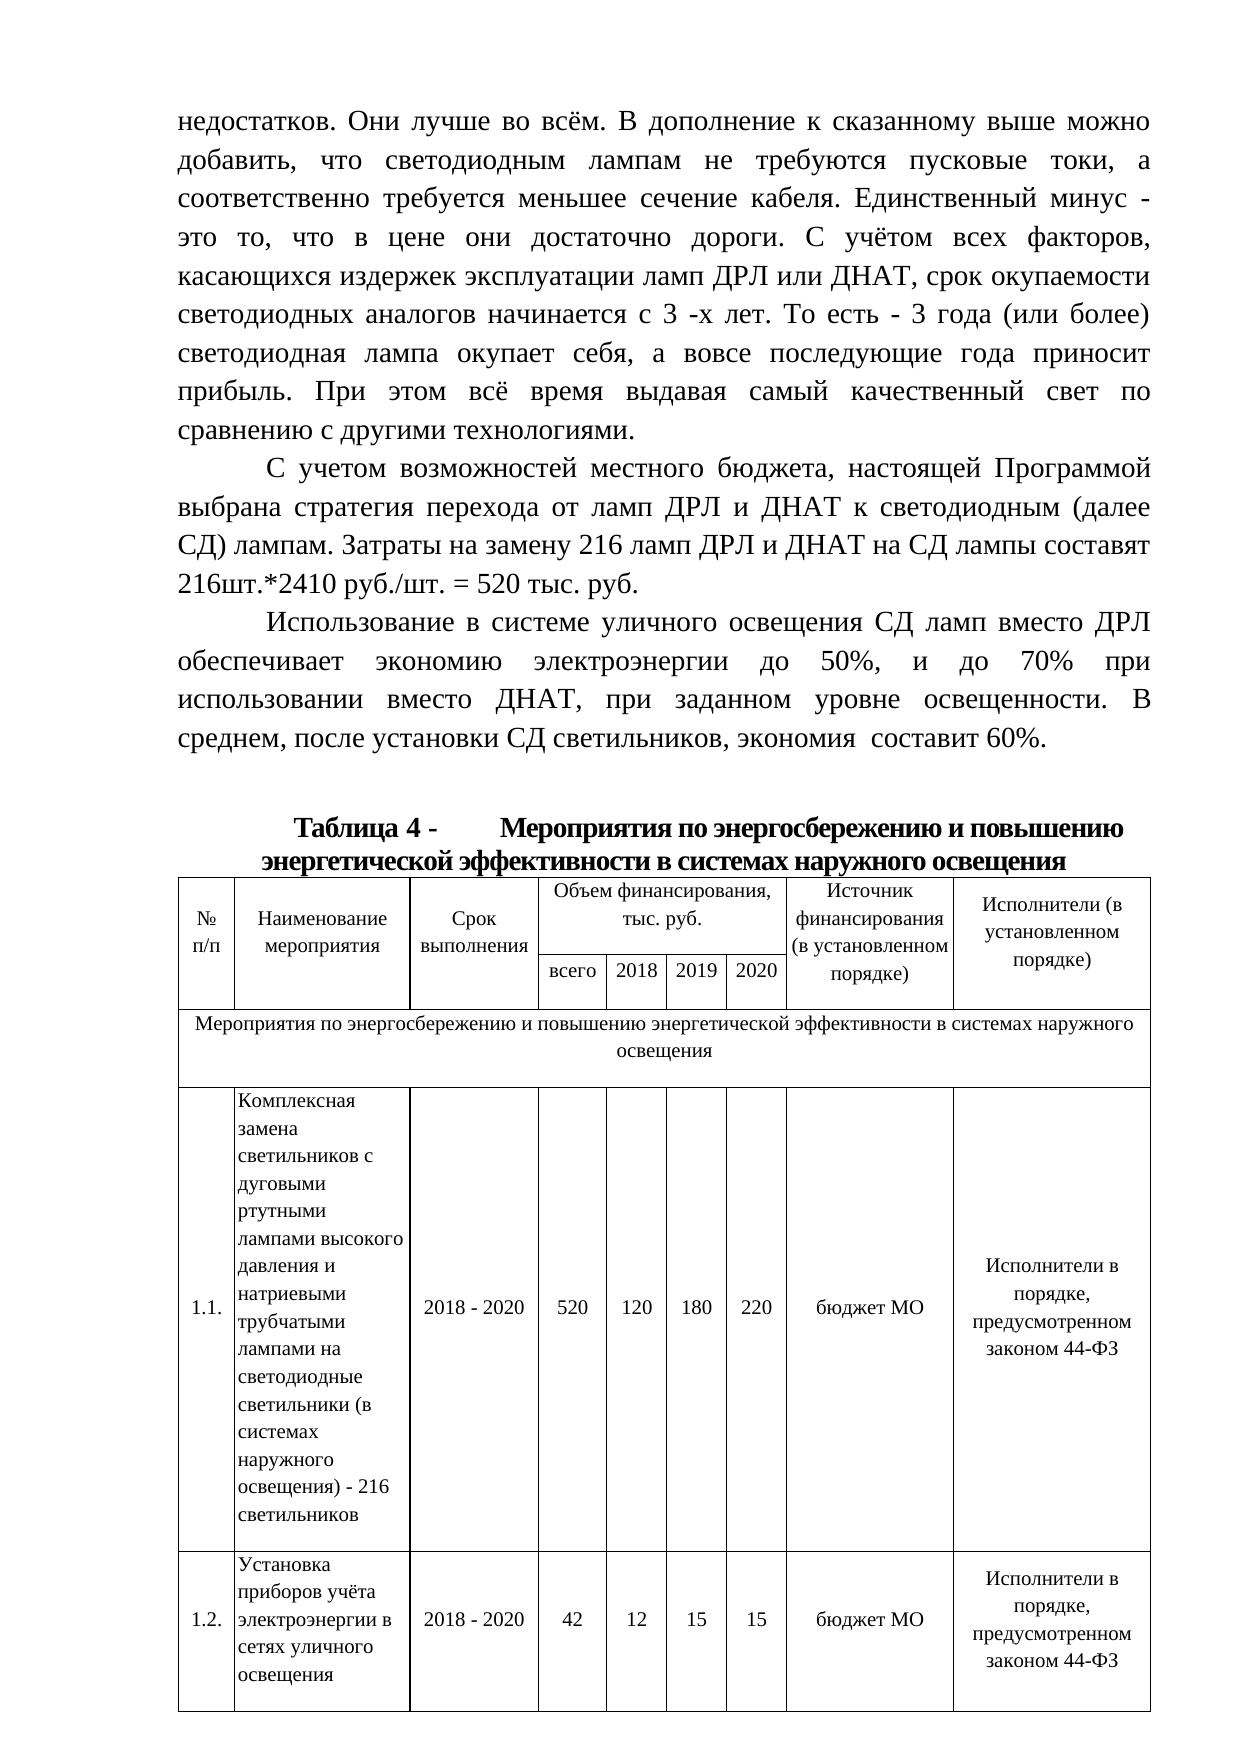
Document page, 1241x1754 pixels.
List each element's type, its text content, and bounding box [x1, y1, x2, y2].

table_cell Установка приборов учёта электроэнергии в сетях уличного освещения [235, 1552, 409, 1711]
table_header Объем финансирования, тыс. руб. [539, 878, 786, 954]
table_header № п/п [179, 878, 234, 1009]
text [177, 103, 1152, 445]
table_cell 12 [607, 1552, 666, 1711]
title Мероприятия по энергосбережению и повышению энергетической эффективности в системах наружного освещения [177, 810, 1152, 877]
table_cell 220 [727, 1088, 786, 1551]
table_header Срок выполнения [411, 878, 538, 1009]
table_cell 2018 - 2020 [411, 1552, 538, 1711]
table_cell 2018 [607, 955, 666, 1009]
table_header Наименование мероприятия [235, 878, 409, 1009]
table_cell Исполнители в порядке, предусмотренном законом 44-ФЗ [954, 1088, 1150, 1551]
table_header Исполнители (в установленном порядке) [954, 878, 1150, 1009]
table_cell Исполнители в порядке, предусмотренном законом 44-ФЗ [954, 1552, 1150, 1711]
table_cell всего [539, 955, 606, 1009]
table_cell бюджет МО [787, 1088, 953, 1551]
text С учетом возможностей местного бюджета, настоящей Программой выбрана стратегия перехода от ламп ДРЛ и ДНАТ к светодиодным (далее СД) лампам. Затраты на замену 216 ламп ДРЛ и ДНАТ на СД лампы составят 216шт.*2410 руб./шт. = 520 тыс. руб. [177, 450, 1152, 599]
table_cell Комплексная замена светильников с дуговыми ртутными лампами высокого давления и натриевыми трубчатыми лампами на светодиодные светильники (в системах наружного освещения) - 216 светильников [235, 1088, 409, 1551]
table_cell 42 [539, 1552, 606, 1711]
table_cell 520 [539, 1088, 606, 1551]
table_cell 120 [607, 1088, 666, 1551]
table_header Источник финансирования (в установленном порядке) [787, 878, 953, 1009]
table_cell 2018 - 2020 [411, 1088, 538, 1551]
table_cell 2019 [667, 955, 726, 1009]
table_cell 15 [667, 1552, 726, 1711]
table_cell 2020 [727, 955, 786, 1009]
text Использование в системе уличного освещения СД ламп вместо ДРЛ обеспечивает экономию электроэнергии до 50%, и до 70% при использовании вместо ДНАТ, при заданном уровне освещенности. В среднем, после установки СД светильников, экономия составит 60%. [177, 604, 1152, 754]
table_cell 1.2. [179, 1552, 234, 1711]
table_cell 15 [727, 1552, 786, 1711]
table_cell бюджет МО [787, 1552, 953, 1711]
table_cell Мероприятия по энергосбережению и повышению энергетической эффективности в системах наружного освещения [179, 1010, 1150, 1087]
table_cell 180 [667, 1088, 726, 1551]
table_cell 1.1. [179, 1088, 234, 1551]
